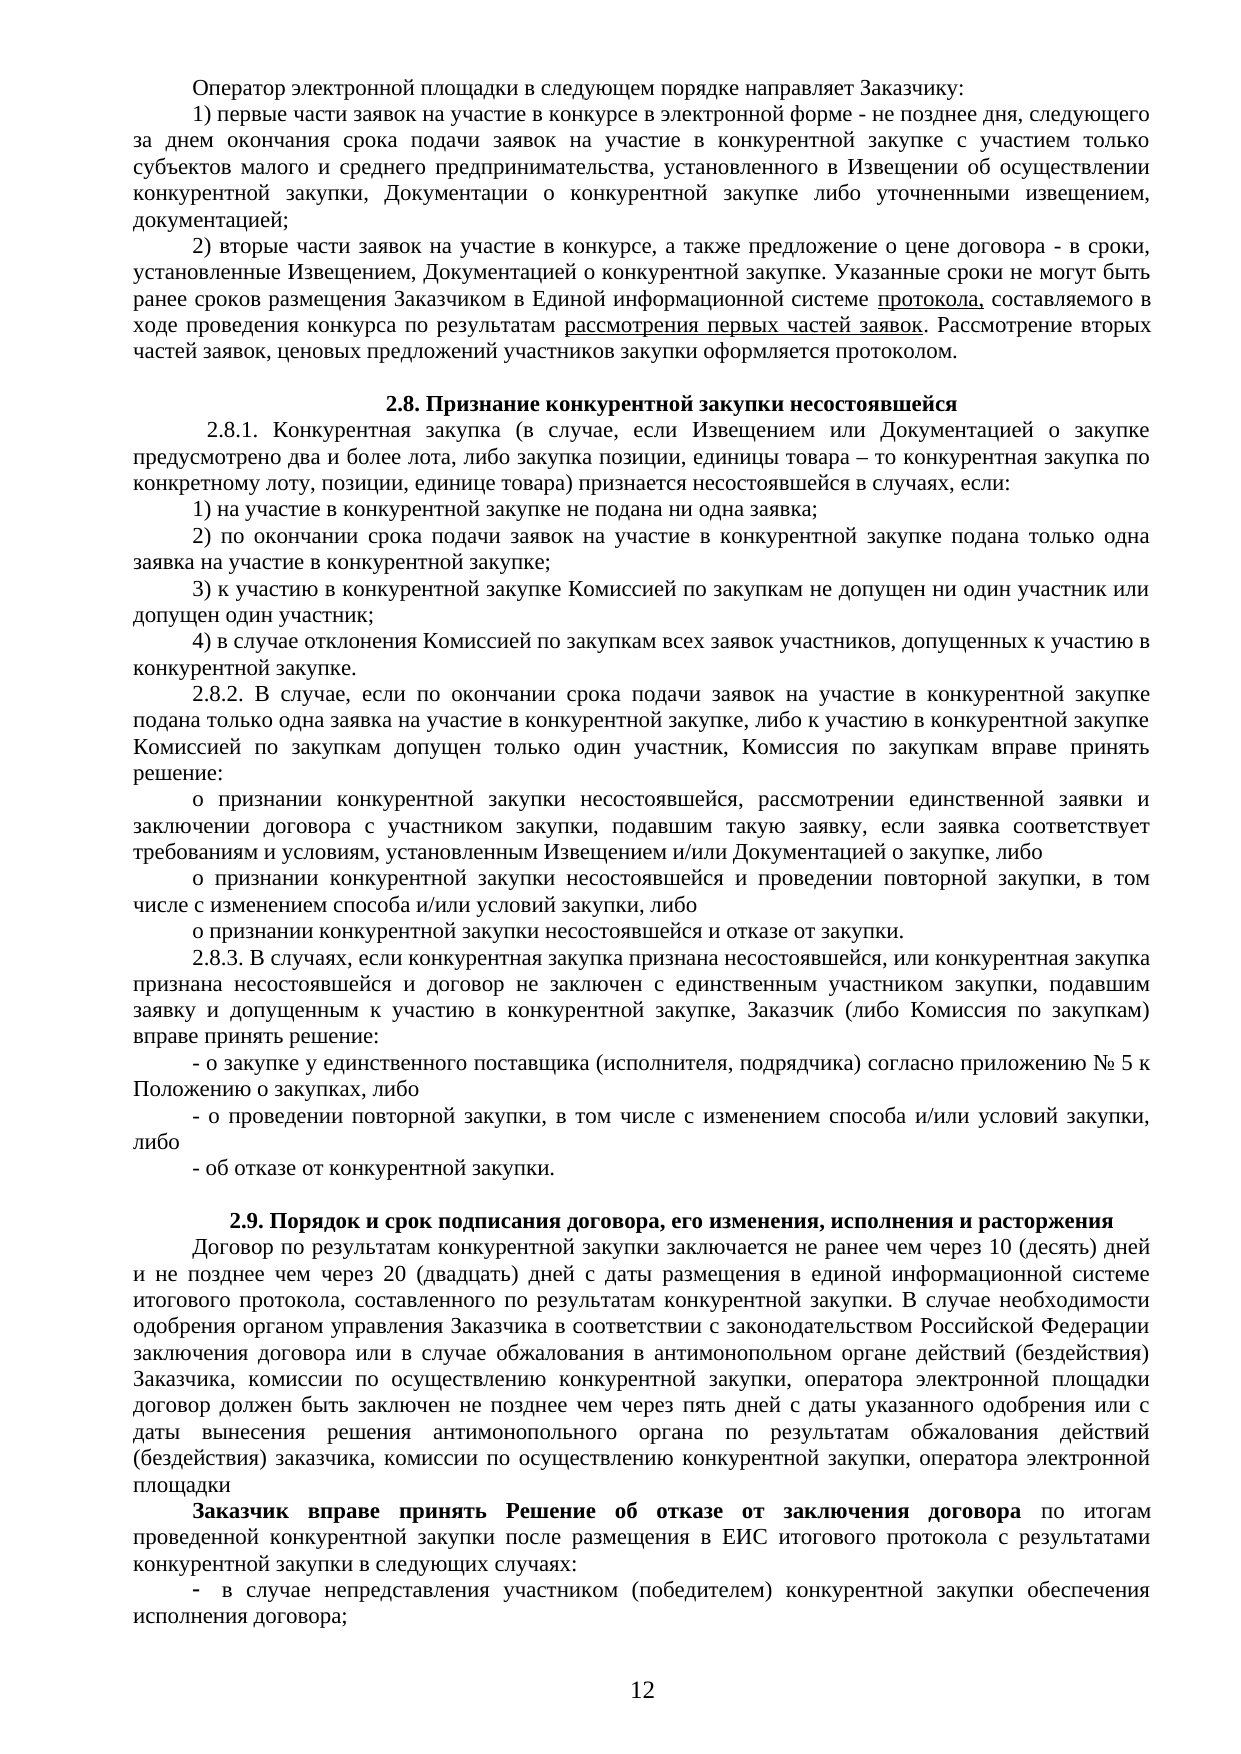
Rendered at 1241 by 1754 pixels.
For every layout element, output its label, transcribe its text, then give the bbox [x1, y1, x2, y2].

text Договор по результатам конкурентной закупки заключается не ранее чем через 10 (десять) дней и не позднее чем через 20 (двадцать) дней с даты размещения в единой информационной системе итогового протокола, составленного по результатам конкурентной закупки. В случае необходимости одобрения органом управления Заказчика в соответствии с законодательством Российской Федерации заключения договора или в случае обжалования в антимонопольном органе действий (бездействия) Заказчика, комиссии по осуществлению конкурентной закупки, оператора электронной площадки договор должен быть заключен не позднее чем через пять дней с даты указанного одобрения или с даты вынесения решения антимонопольного органа по результатам обжалования действий (бездействия) заказчика, комиссии по осуществлению конкурентной закупки, оператора электронной площадки [133, 1233, 1152, 1497]
text 2.9. Порядок и срок подписания договора, его изменения, исполнения и расторжения [133, 1207, 1152, 1233]
text Заказчик вправе принять Решение об отказе от заключения договора по итогам проведенной конкурентной закупки после размещения в ЕИС итогового протокола с результатами конкурентной закупки в следующих случаях: [133, 1497, 1152, 1576]
text - об отказе от конкурентной закупки. [133, 1154, 1152, 1181]
text о признании конкурентной закупки несостоявшейся и отказе от закупки. [133, 917, 1152, 943]
text - о проведении повторной закупки, в том числе с изменением способа и/или условий закупки, либо [133, 1102, 1152, 1154]
text 2) по окончании срока подачи заявок на участие в конкурентной закупке подана только одна заявка на участие в конкурентной закупке; [133, 522, 1152, 574]
text 3) к участию в конкурентной закупке Комиссией по закупкам не допущен ни один участник или допущен один участник; [133, 574, 1152, 627]
text 1) первые части заявок на участие в конкурсе в электронной форме - не позднее дня, следующего за днем окончания срока подачи заявок на участие в конкурентной закупке с участием только субъектов малого и среднего предпринимательства, установленного в Извещении об осуществлении конкурентной закупки, Документации о конкурентной закупке либо уточненными извещением, документацией; [133, 100, 1152, 232]
list в случае непредставления участником (победителем) конкурентной закупки обеспечения исполнения договора; [133, 1576, 1152, 1629]
text о признании конкурентной закупки несостоявшейся, рассмотрении единственной заявки и заключении договора с участником закупки, подавшим такую заявку, если заявка соответствует требованиям и условиям, установленным Извещением и/или Документацией о закупке, либо [133, 785, 1152, 864]
text 2) вторые части заявок на участие в конкурсе, а также предложение о цене договора - в сроки, установленные Извещением, Документацией о конкурентной закупке. Указанные сроки не могут быть ранее сроков размещения Заказчиком в Единой информационной системе протокола, составляемого в ходе проведения конкурса по результатам рассмотрения первых частей заявок. Рассмотрение вторых частей заявок, ценовых предложений участников закупки оформляется протоколом. [133, 232, 1152, 364]
text 2.8.3. В случаях, если конкурентная закупка признана несостоявшейся, или конкурентная закупка признана несостоявшейся и договор не заключен с единственным участником закупки, подавшим заявку и допущенным к участию в конкурентной закупке, Заказчик (либо Комиссия по закупкам) вправе принять решение: [133, 943, 1152, 1049]
text 2.8.2. В случае, если по окончании срока подачи заявок на участие в конкурентной закупке подана только одна заявка на участие в конкурентной закупке, либо к участию в конкурентной закупке Комиссией по закупкам допущен только один участник, Комиссия по закупкам вправе принять решение: [133, 680, 1152, 785]
text о признании конкурентной закупки несостоявшейся и проведении повторной закупки, в том числе с изменением способа и/или условий закупки, либо [133, 864, 1152, 917]
text - о закупке у единственного поставщика (исполнителя, подрядчика) согласно приложению № 5 к Положению о закупках, либо [133, 1049, 1152, 1102]
text 4) в случае отклонения Комиссией по закупкам всех заявок участников, допущенных к участию в конкурентной закупке. [133, 627, 1152, 680]
text 2.8.1. Конкурентная закупка (в случае, если Извещением или Документацией о закупке предусмотрено два и более лота, либо закупка позиции, единицы товара – то конкурентная закупка по конкретному лоту, позиции, единице товара) признается несостоявшейся в случаях, если: [133, 416, 1152, 496]
text 2.8. Признание конкурентной закупки несостоявшейся [133, 390, 1152, 416]
text Оператор электронной площадки в следующем порядке направляет Заказчику: [133, 74, 1152, 100]
text 1) на участие в конкурентной закупке не подана ни одна заявка; [133, 496, 1152, 522]
